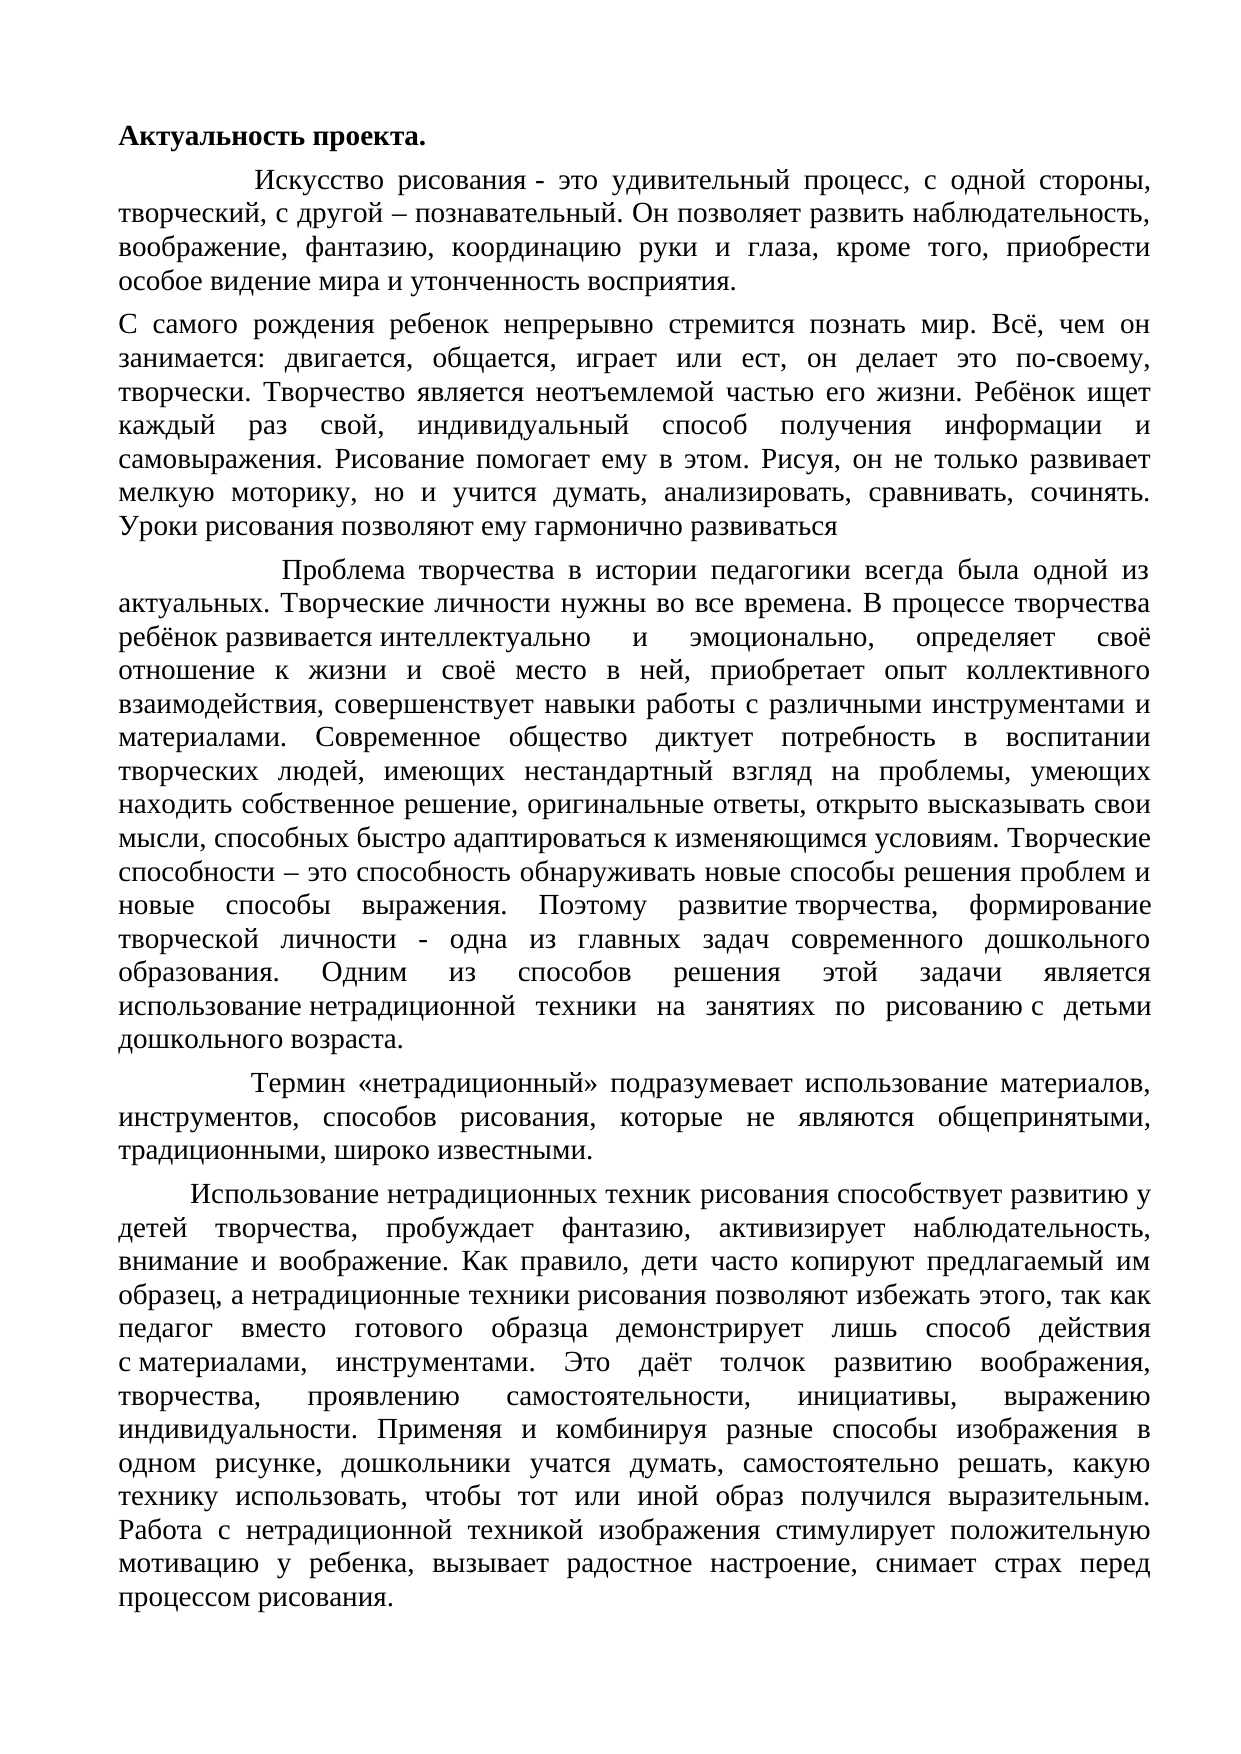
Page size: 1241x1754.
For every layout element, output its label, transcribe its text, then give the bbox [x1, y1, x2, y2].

text Проблема творчества в истории педагогики всегда была одной из актуальных. Творческие личности нужны во все времена. В процессе творчества ребёнок развивается интеллектуально и эмоционально, определяет своё отношение к жизни и своё место в ней, приобретает опыт коллективного взаимодействия, совершенствует навыки работы с различными инструментами и материалами. Современное общество диктует потребность в воспитании творческих людей, имеющих нестандартный взгляд на проблемы, умеющих находить собственное решение, оригинальные ответы, открыто высказывать свои мысли, способных быстро адаптироваться к изменяющимся условиям. Творческие способности – это способность обнаруживать новые способы решения проблем и новые способы выражения. Поэтому развитие творчества, формирование творческой личности - одна из главных задач современного дошкольного образования. Одним из способов решения этой задачи является использование нетрадиционной техники на занятиях по рисованию с детьми дошкольного возраста. [118, 552, 1152, 1055]
text С самого рождения ребенок непрерывно стремится познать мир. Всё, чем он занимается: двигается, общается, играет или ест, он делает это по-своему, творчески. Творчество является неотъемлемой частью его жизни. Ребёнок ищет каждый раз свой, индивидуальный способ получения информации и самовыражения. Рисование помогает ему в этом. Рисуя, он не только развивает мелкую моторику, но и учится думать, анализировать, сравнивать, сочинять. Уроки рисования позволяют ему гармонично развиваться [118, 307, 1152, 541]
text Термин «нетрадиционный» подразумевает использование материалов, инструментов, способов рисования, которые не являются общепринятыми, традиционными, широко известными. [118, 1065, 1152, 1166]
text Использование нетрадиционных техник рисования способствует развитию у детей творчества, пробуждает фантазию, активизирует наблюдательность, внимание и воображение. Как правило, дети часто копируют предлагаемый им образец, а нетрадиционные техники рисования позволяют избежать этого, так как педагог вместо готового образца демонстрирует лишь способ действия с материалами, инструментами. Это даёт толчок развитию воображения, творчества, проявлению самостоятельности, инициативы, выражению индивидуальности. Применяя и комбинируя разные способы изображения в одном рисунке, дошкольники учатся думать, самостоятельно решать, какую технику использовать, чтобы тот или иной образ получился выразительным. Работа с нетрадиционной техникой изображения стимулирует положительную мотивацию у ребенка, вызывает радостное настроение, снимает страх перед процессом рисования. [118, 1176, 1152, 1612]
text Актуальность проекта. [118, 118, 1152, 152]
text Искусство рисования - это удивительный процесс, с одной стороны, творческий, с другой – познавательный. Он позволяет развить наблюдательность, воображение, фантазию, координацию руки и глаза, кроме того, приобрести особое видение мира и утонченность восприятия. [118, 162, 1152, 296]
